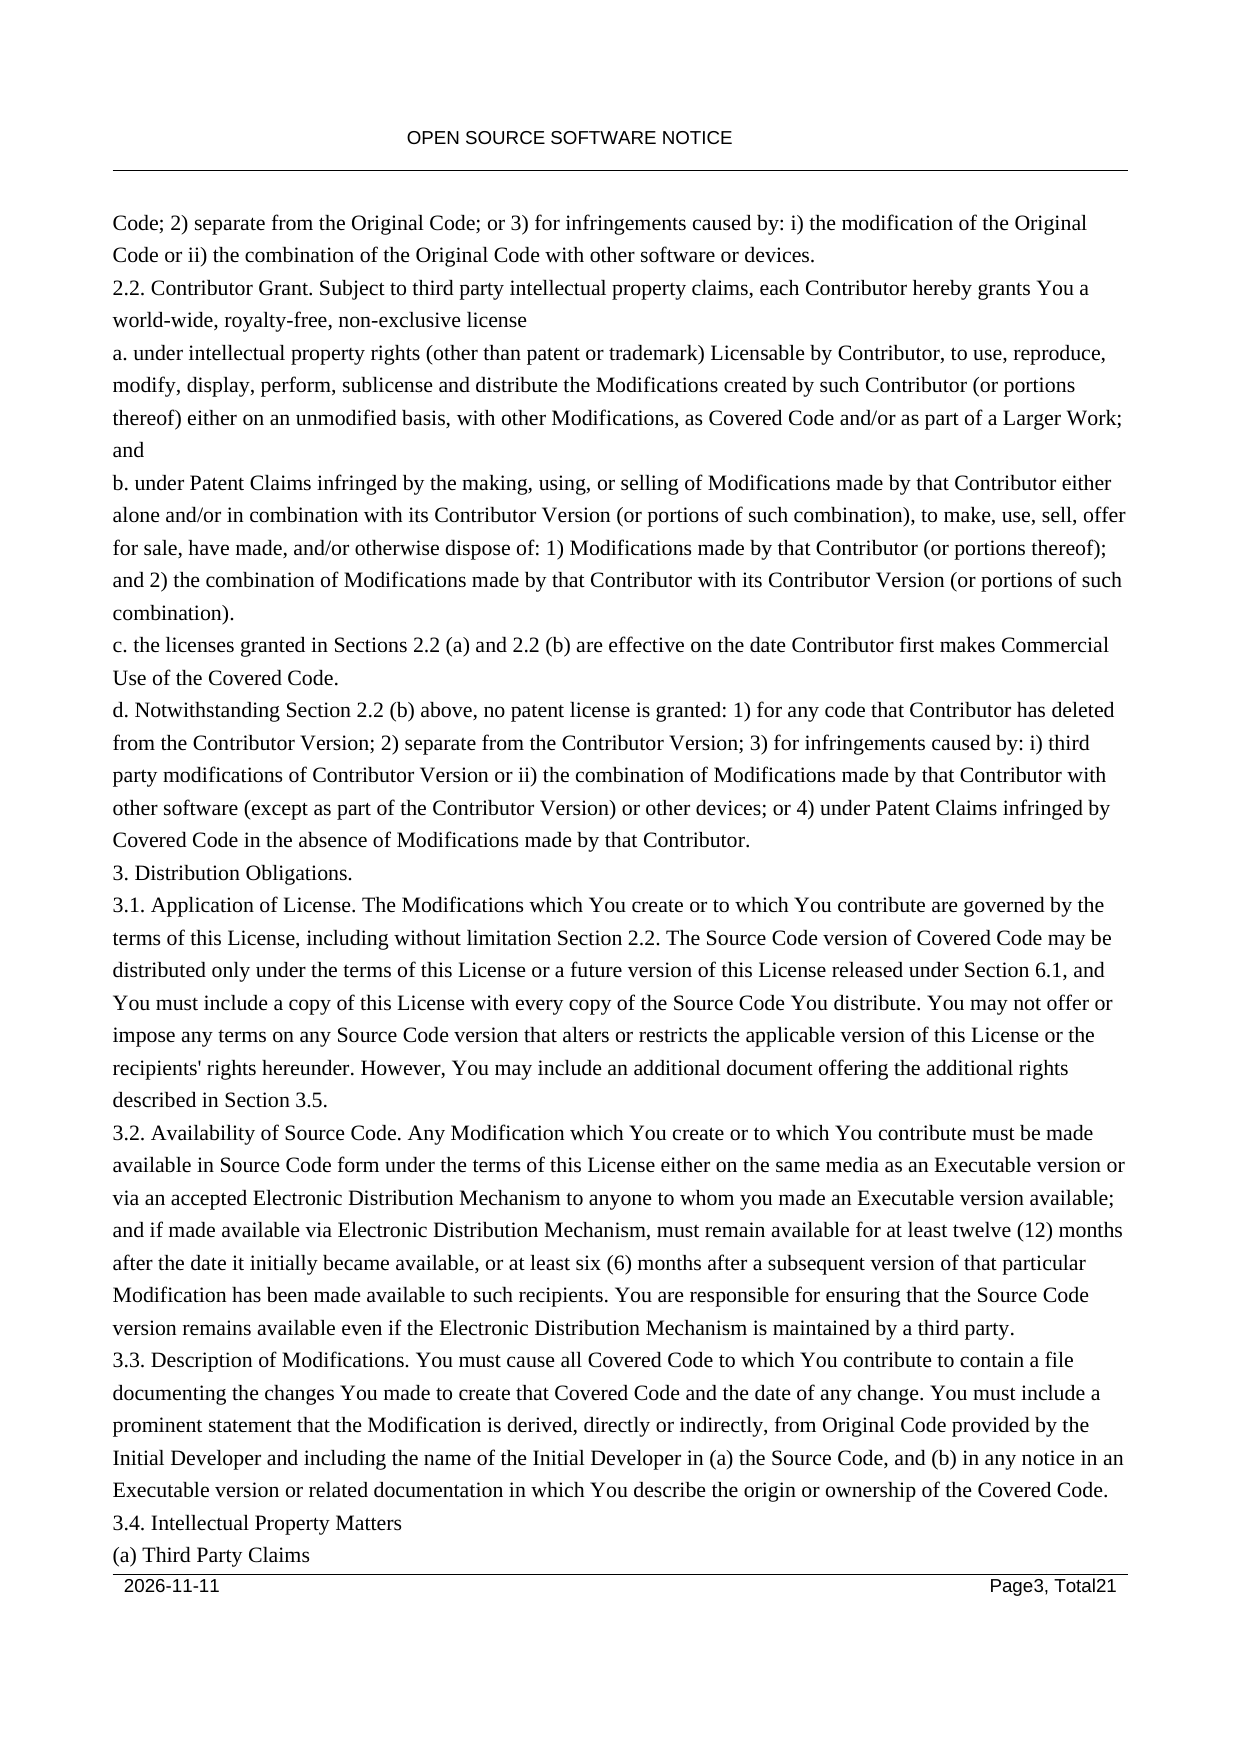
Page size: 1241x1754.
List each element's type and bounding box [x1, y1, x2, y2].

text [112, 206, 1128, 1571]
